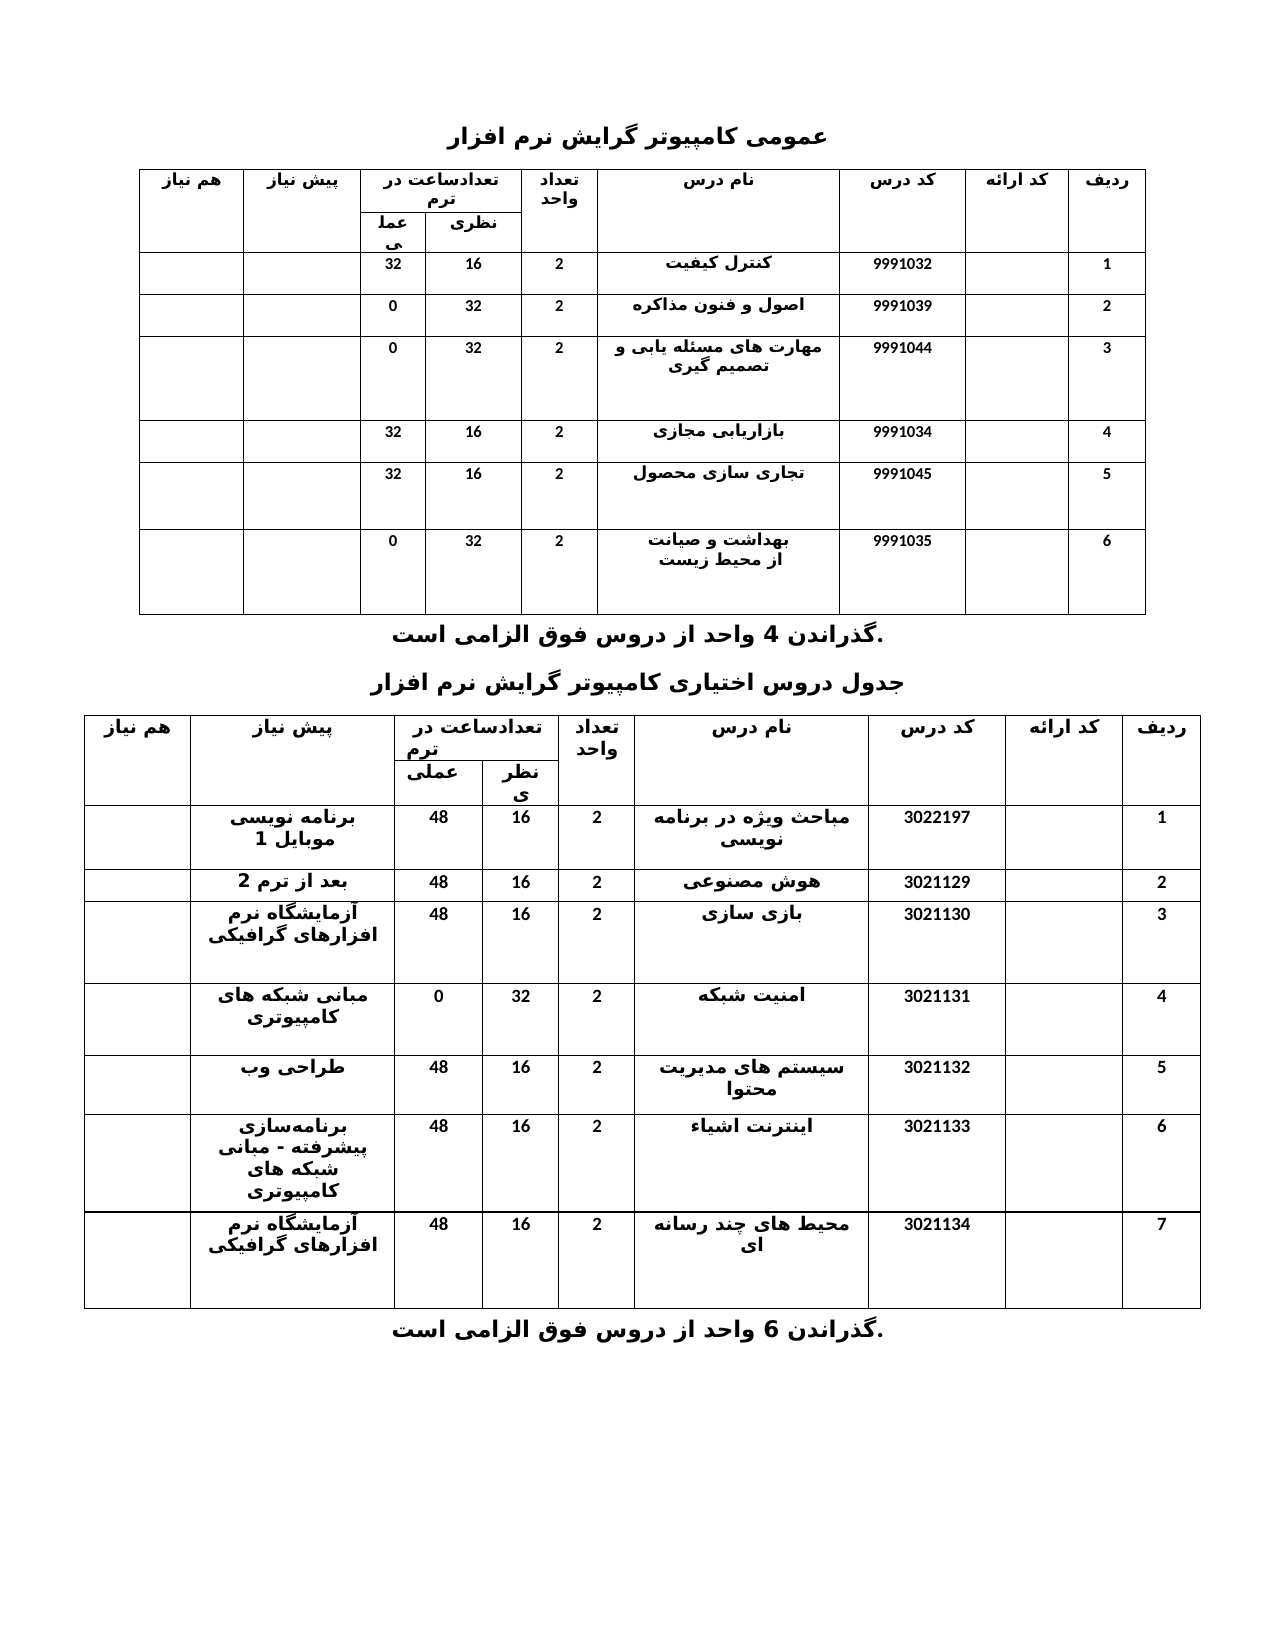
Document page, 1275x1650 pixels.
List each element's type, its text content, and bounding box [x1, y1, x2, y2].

table_cell [140, 253, 243, 294]
table_cell 16 [426, 463, 521, 529]
table_cell اصول و فنون مذاکره [598, 295, 839, 336]
table_cell 9991044 [840, 337, 965, 420]
table_cell 32 [426, 295, 521, 336]
table_cell تجاری سازی محصول [598, 463, 839, 529]
table_cell 3022197 [869, 806, 1005, 869]
table_cell 0 [361, 530, 425, 613]
table_cell [1006, 902, 1122, 983]
table_cell 0 [361, 337, 425, 420]
table_header ردیف [1123, 716, 1200, 804]
table_cell اینترنت اشیاء [635, 1115, 868, 1211]
table_header کد ارائه [1006, 716, 1122, 804]
table_cell [244, 530, 360, 613]
table_header پیش نیاز [191, 716, 394, 804]
table_cell 2 [522, 295, 597, 336]
table_cell بعد از ترم 2 [191, 870, 394, 901]
table_cell [140, 463, 243, 529]
table_cell 2 [559, 1213, 634, 1308]
table_cell مبانی شبکه های کامپیوتری [191, 984, 394, 1055]
table_cell [1006, 1213, 1122, 1308]
table_cell برنامه نویسی موبایل 1 [191, 806, 394, 869]
table_cell 48 [395, 870, 482, 901]
table_cell 16 [426, 421, 521, 462]
table_cell محیط های چند رسانه ای [635, 1213, 868, 1308]
table_cell 7 [1123, 1213, 1200, 1308]
table_cell [85, 984, 190, 1055]
table_header کد ارائه [966, 170, 1068, 252]
table_cell 2 [522, 337, 597, 420]
table_cell 6 [1123, 1115, 1200, 1211]
table_header تعدادساعت در ترم [361, 170, 521, 212]
table_header ردیف [1069, 170, 1145, 252]
table_cell 48 [395, 902, 482, 983]
table_header کد درس [869, 716, 1005, 804]
table_cell 16 [483, 902, 558, 983]
table_cell 2 [559, 1115, 634, 1211]
text جدول دروس اختیاری کامپیوتر گرایش نرم افزار [29, 669, 1245, 696]
table_cell 2 [522, 253, 597, 294]
table_cell 3021129 [869, 870, 1005, 901]
table_cell 1 [1069, 253, 1145, 294]
table_cell [244, 253, 360, 294]
table_cell برنامه‌سازی پیشرفته - مبانی شبکه های کامپیوتری [191, 1115, 394, 1211]
table_cell [1006, 806, 1122, 869]
table_cell [966, 463, 1068, 529]
table_cell 3 [1069, 337, 1145, 420]
table_cell [966, 530, 1068, 613]
table_cell 48 [395, 1056, 482, 1113]
table_cell [140, 530, 243, 613]
table_cell 3021133 [869, 1115, 1005, 1211]
table_cell 9991035 [840, 530, 965, 613]
table_cell 16 [483, 806, 558, 869]
table_cell آزمایشگاه نرم افزارهای گرافیکی [191, 902, 394, 983]
table_cell عملی [361, 213, 425, 252]
table_cell 32 [426, 337, 521, 420]
table_cell [244, 421, 360, 462]
table_cell [1006, 1056, 1122, 1113]
table_header هم نیاز [85, 716, 190, 804]
table_cell [85, 1213, 190, 1308]
table_cell [85, 1056, 190, 1113]
table_cell سیستم های مدیریت محتوا [635, 1056, 868, 1113]
table_cell عملی [395, 761, 482, 804]
table_cell [244, 463, 360, 529]
table_cell کنترل کیفیت [598, 253, 839, 294]
table_cell 2 [522, 530, 597, 613]
table_cell [140, 295, 243, 336]
table_cell بهداشت و صیانت از محیط زیست [598, 530, 839, 613]
table_cell 3021131 [869, 984, 1005, 1055]
table_cell بازی سازی [635, 902, 868, 983]
table_header تعداد واحد [522, 170, 597, 252]
table_cell مهارت های مسئله یابی و تصمیم گیری [598, 337, 839, 420]
table_cell [1006, 870, 1122, 901]
table_cell 5 [1069, 463, 1145, 529]
text گذراندن 6 واحد از دروس فوق الزامی است. [29, 1309, 1245, 1345]
table_cell 16 [483, 1115, 558, 1211]
table_cell 48 [395, 1115, 482, 1211]
table_cell آزمایشگاه نرم افزارهای گرافیکی [191, 1213, 394, 1308]
table_cell 2 [1123, 870, 1200, 901]
table_cell [85, 902, 190, 983]
table_cell 16 [483, 1056, 558, 1113]
table_cell 3021134 [869, 1213, 1005, 1308]
table_cell 32 [361, 421, 425, 462]
table_cell نظری [483, 761, 558, 804]
table_cell 32 [426, 530, 521, 613]
table_cell [966, 337, 1068, 420]
table_header هم نیاز [140, 170, 243, 252]
table_cell 16 [426, 253, 521, 294]
table_cell 32 [361, 253, 425, 294]
table_cell 6 [1069, 530, 1145, 613]
table_cell 2 [522, 421, 597, 462]
table_cell 2 [559, 902, 634, 983]
table_cell 4 [1123, 984, 1200, 1055]
table_header تعدادساعت در ترم [395, 716, 558, 760]
table_cell طراحی وب [191, 1056, 394, 1113]
table_cell [966, 295, 1068, 336]
table_cell 1 [1123, 806, 1200, 869]
table_cell 48 [395, 1213, 482, 1308]
table_cell 4 [1069, 421, 1145, 462]
table_header کد درس [840, 170, 965, 252]
table_cell 2 [559, 1056, 634, 1113]
table_header تعداد واحد [559, 716, 634, 804]
table_cell [966, 421, 1068, 462]
table_cell 2 [522, 463, 597, 529]
table_cell نظری [426, 213, 521, 252]
table_cell [140, 421, 243, 462]
table_cell 2 [559, 870, 634, 901]
table_header نام درس [598, 170, 839, 252]
table_cell مباحث ویژه در برنامه نویسی [635, 806, 868, 869]
table_cell [966, 253, 1068, 294]
table_cell [85, 1115, 190, 1211]
table_cell 32 [483, 984, 558, 1055]
table_cell 0 [361, 295, 425, 336]
table_cell [85, 870, 190, 901]
table_cell 3021130 [869, 902, 1005, 983]
table_cell 3 [1123, 902, 1200, 983]
table_cell 0 [395, 984, 482, 1055]
table_header نام درس [635, 716, 868, 804]
table_header پیش نیاز [244, 170, 360, 252]
table_cell 2 [559, 806, 634, 869]
table_cell 2 [559, 984, 634, 1055]
table_cell 9991034 [840, 421, 965, 462]
table_cell [85, 806, 190, 869]
table_cell بازاریابی مجازی [598, 421, 839, 462]
table_cell 16 [483, 1213, 558, 1308]
table_cell [1006, 1115, 1122, 1211]
table_cell 9991032 [840, 253, 965, 294]
table_cell [244, 295, 360, 336]
table_cell 32 [361, 463, 425, 529]
table_cell 5 [1123, 1056, 1200, 1113]
table_cell 48 [395, 806, 482, 869]
table_cell 3021132 [869, 1056, 1005, 1113]
table_cell 16 [483, 870, 558, 901]
table_cell 2 [1069, 295, 1145, 336]
table_cell هوش مصنوعی [635, 870, 868, 901]
table_cell 9991045 [840, 463, 965, 529]
table_cell [244, 337, 360, 420]
table_cell امنیت شبکه [635, 984, 868, 1055]
table_cell 9991039 [840, 295, 965, 336]
text عمومی کامپیوتر گرایش نرم افزار [29, 123, 1245, 150]
table_cell [1006, 984, 1122, 1055]
text گذراندن 4 واحد از دروس فوق الزامی است. [29, 614, 1245, 650]
table_cell [140, 337, 243, 420]
